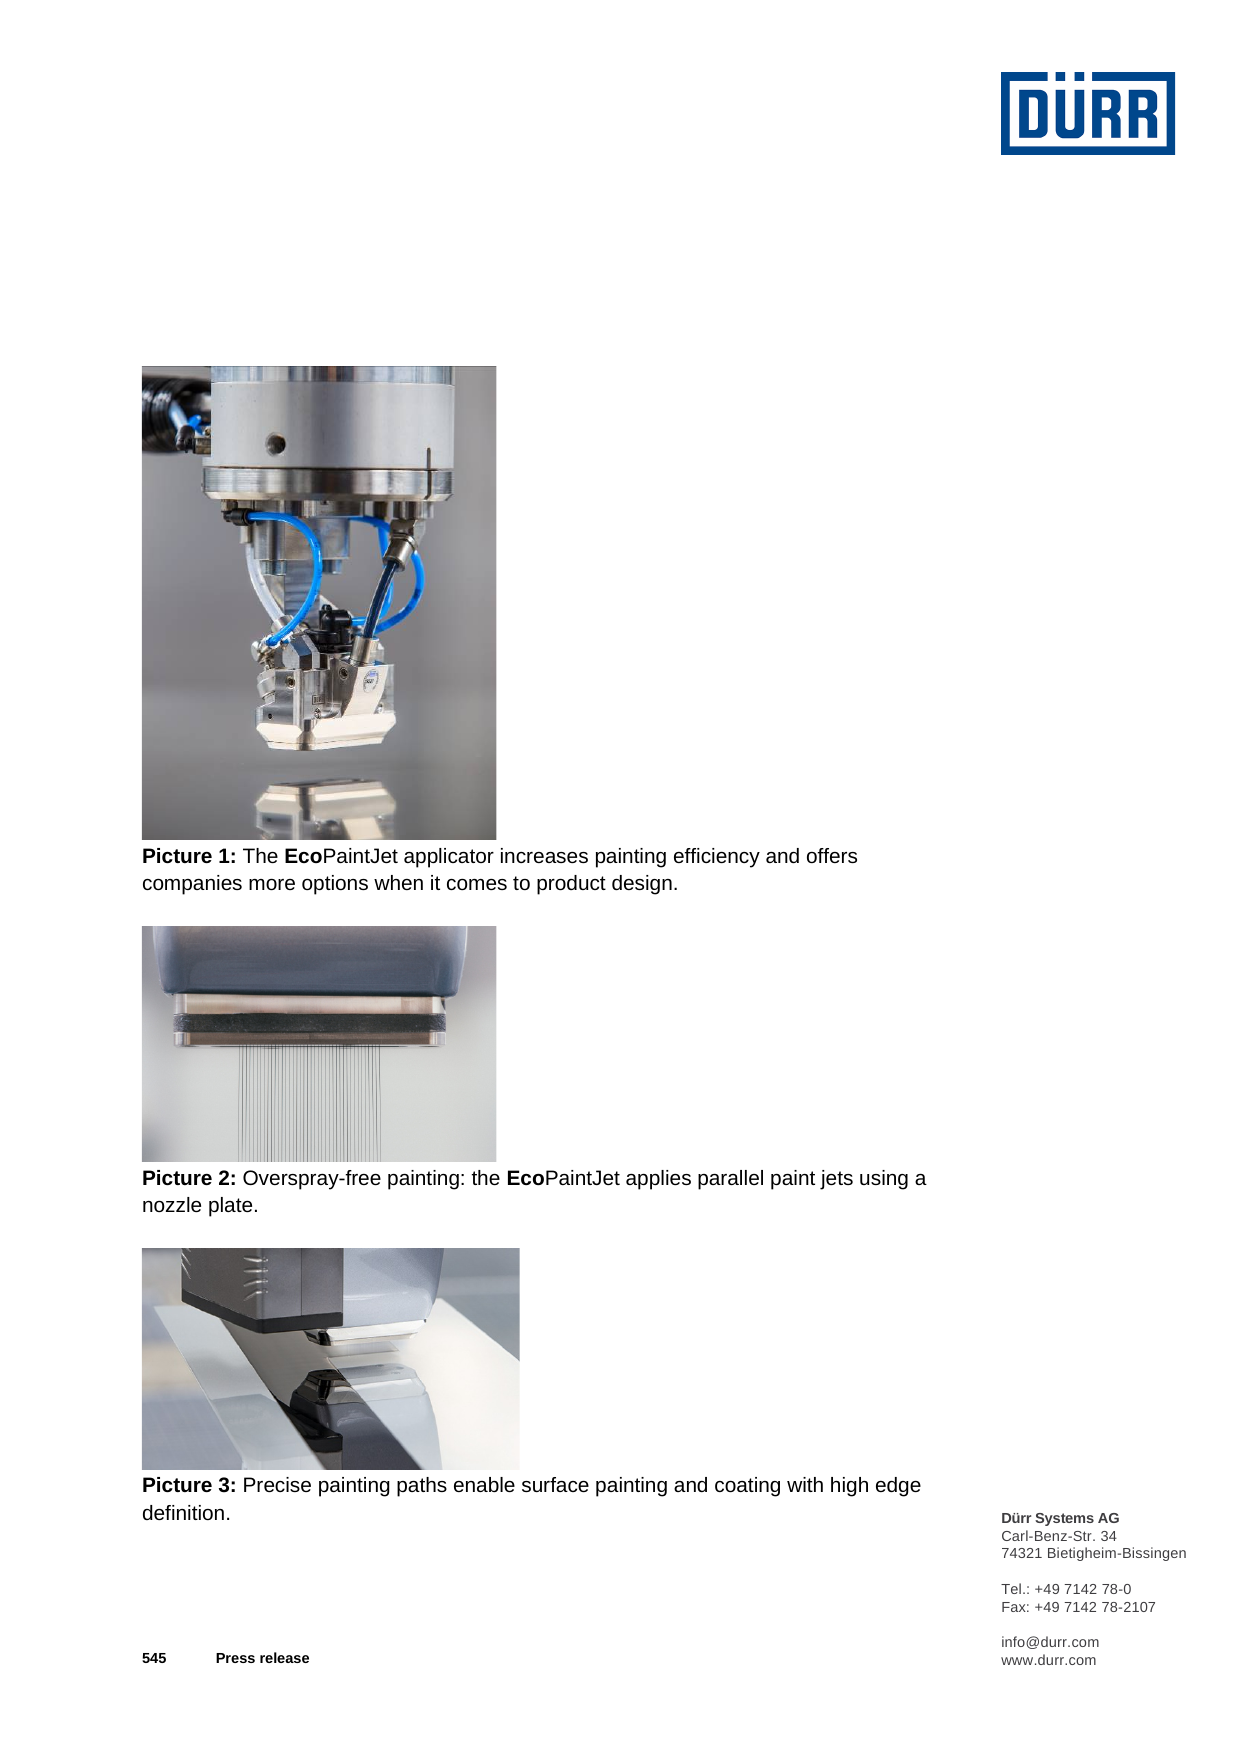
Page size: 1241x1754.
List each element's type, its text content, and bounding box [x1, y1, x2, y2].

text Picture 2: Overspray-free painting: the EcoPaintJet applies parallel paint jets using a nozzle plate. [142, 1166, 951, 1217]
picture [1001, 72, 1175, 155]
picture [141, 1248, 520, 1470]
text Picture 3: Precise painting paths enable surface painting and coating with high edge definition. [142, 1473, 951, 1525]
text Picture 1: The EcoPaintJet applicator increases painting efficiency and offers companies more options when it comes to product design. [142, 843, 951, 895]
picture [141, 366, 497, 840]
picture [141, 926, 497, 1162]
